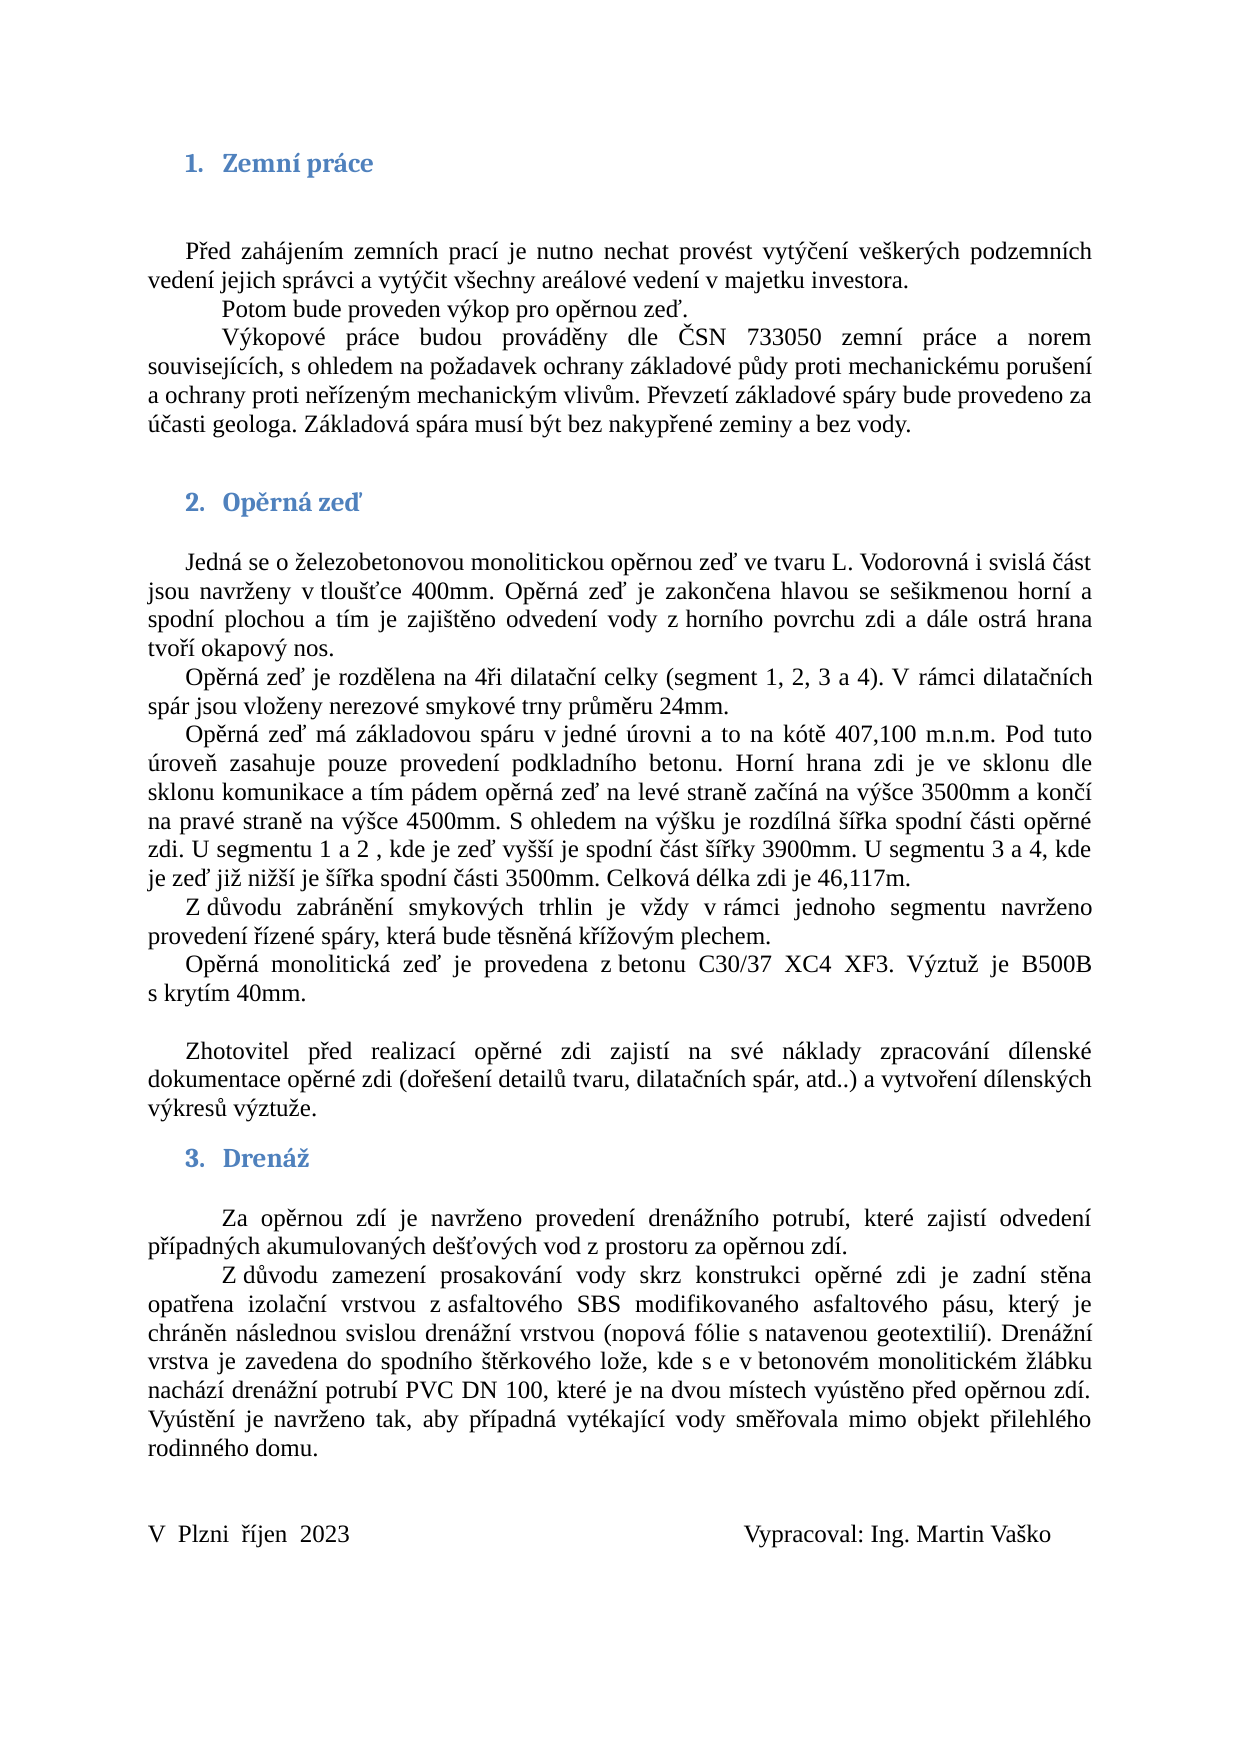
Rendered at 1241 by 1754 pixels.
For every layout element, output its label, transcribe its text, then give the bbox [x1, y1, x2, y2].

text Opěrná monolitická zeď je provedena z betonu C30/37 XC4 XF3. Výztuž je B500B s krytím 40mm. [148, 949, 1093, 1007]
text Výkopové práce budou prováděny dle ČSN 733050 zemní práce a norem souvisejících, s ohledem na požadavek ochrany základové půdy proti mechanickému porušení a ochrany proti neřízeným mechanickým vlivům. Převzetí základové spáry bude provedeno za účasti geologa. Základová spára musí být bez nakypřené zeminy a bez vody. [148, 322, 1093, 437]
text Za opěrnou zdí je navrženo provedení drenážního potrubí, které zajistí odvedení případných akumulovaných dešťových vod z prostoru za opěrnou zdí. [148, 1203, 1093, 1260]
subtitle Opěrná zeď [185, 487, 1093, 518]
subtitle Zemní práce [185, 148, 1093, 179]
text Jedná se o železobetonovou monolitickou opěrnou zeď ve tvaru L. Vodorovná i svislá část jsou navrženy v tloušťce 400mm. Opěrná zeď je zakončena hlavou se sešikmenou horní a spodní plochou a tím je zajištěno odvedení vody z horního povrchu zdi a dále ostrá hrana tvoří okapový nos. [148, 547, 1093, 662]
text Před zahájením zemních prací je nutno nechat provést vytýčení veškerých podzemních vedení jejich správci a vytýčit všechny areálové vedení v majetku investora. [148, 236, 1093, 294]
subtitle Drenáž [185, 1143, 1093, 1174]
text V Plzni říjen 2023 Vypracoval: Ing. Martin Vaško [148, 1519, 1093, 1548]
text Opěrná zeď je rozdělena na 4ři dilatační celky (segment 1, 2, 3 a 4). V rámci dilatačních spár jsou vloženy nerezové smykové trny průměru 24mm. [148, 662, 1093, 719]
text Opěrná zeď má základovou spáru v jedné úrovni a to na kótě 407,100 m.n.m. Pod tuto úroveň zasahuje pouze provedení podkladního betonu. Horní hrana zdi je ve sklonu dle sklonu komunikace a tím pádem opěrná zeď na levé straně začíná na výšce 3500mm a končí na pravé straně na výšce 4500mm. S ohledem na výšku je rozdílná šířka spodní části opěrné zdi. U segmentu 1 a 2 , kde je zeď vyšší je spodní část šířky 3900mm. U segmentu 3 a 4, kde je zeď již nižší je šířka spodní části 3500mm. Celková délka zdi je 46,117m. [148, 719, 1093, 892]
text Z důvodu zamezení prosakování vody skrz konstrukci opěrné zdi je zadní stěna opatřena izolační vrstvou z asfaltového SBS modifikovaného asfaltového pásu, který je chráněn následnou svislou drenážní vrstvou (nopová fólie s natavenou geotextilií). Drenážní vrstva je zavedena do spodního štěrkového lože, kde s e v betonovém monolitickém žlábku nachází drenážní potrubí PVC DN 100, které je na dvou místech vyústěno před opěrnou zdí. Vyústění je navrženo tak, aby případná vytékající vody směřovala mimo objekt přilehlého rodinného domu. [148, 1260, 1093, 1461]
text Potom bude proveden výkop pro opěrnou zeď. [148, 294, 1093, 322]
text Z důvodu zabránění smykových trhlin je vždy v rámci jednoho segmentu navrženo provedení řízené spáry, která bude těsněná křížovým plechem. [148, 892, 1093, 949]
text Zhotovitel před realizací opěrné zdi zajistí na své náklady zpracování dílenské dokumentace opěrné zdi (dořešení detailů tvaru, dilatačních spár, atd..) a vytvoření dílenských výkresů výztuže. [148, 1036, 1093, 1122]
